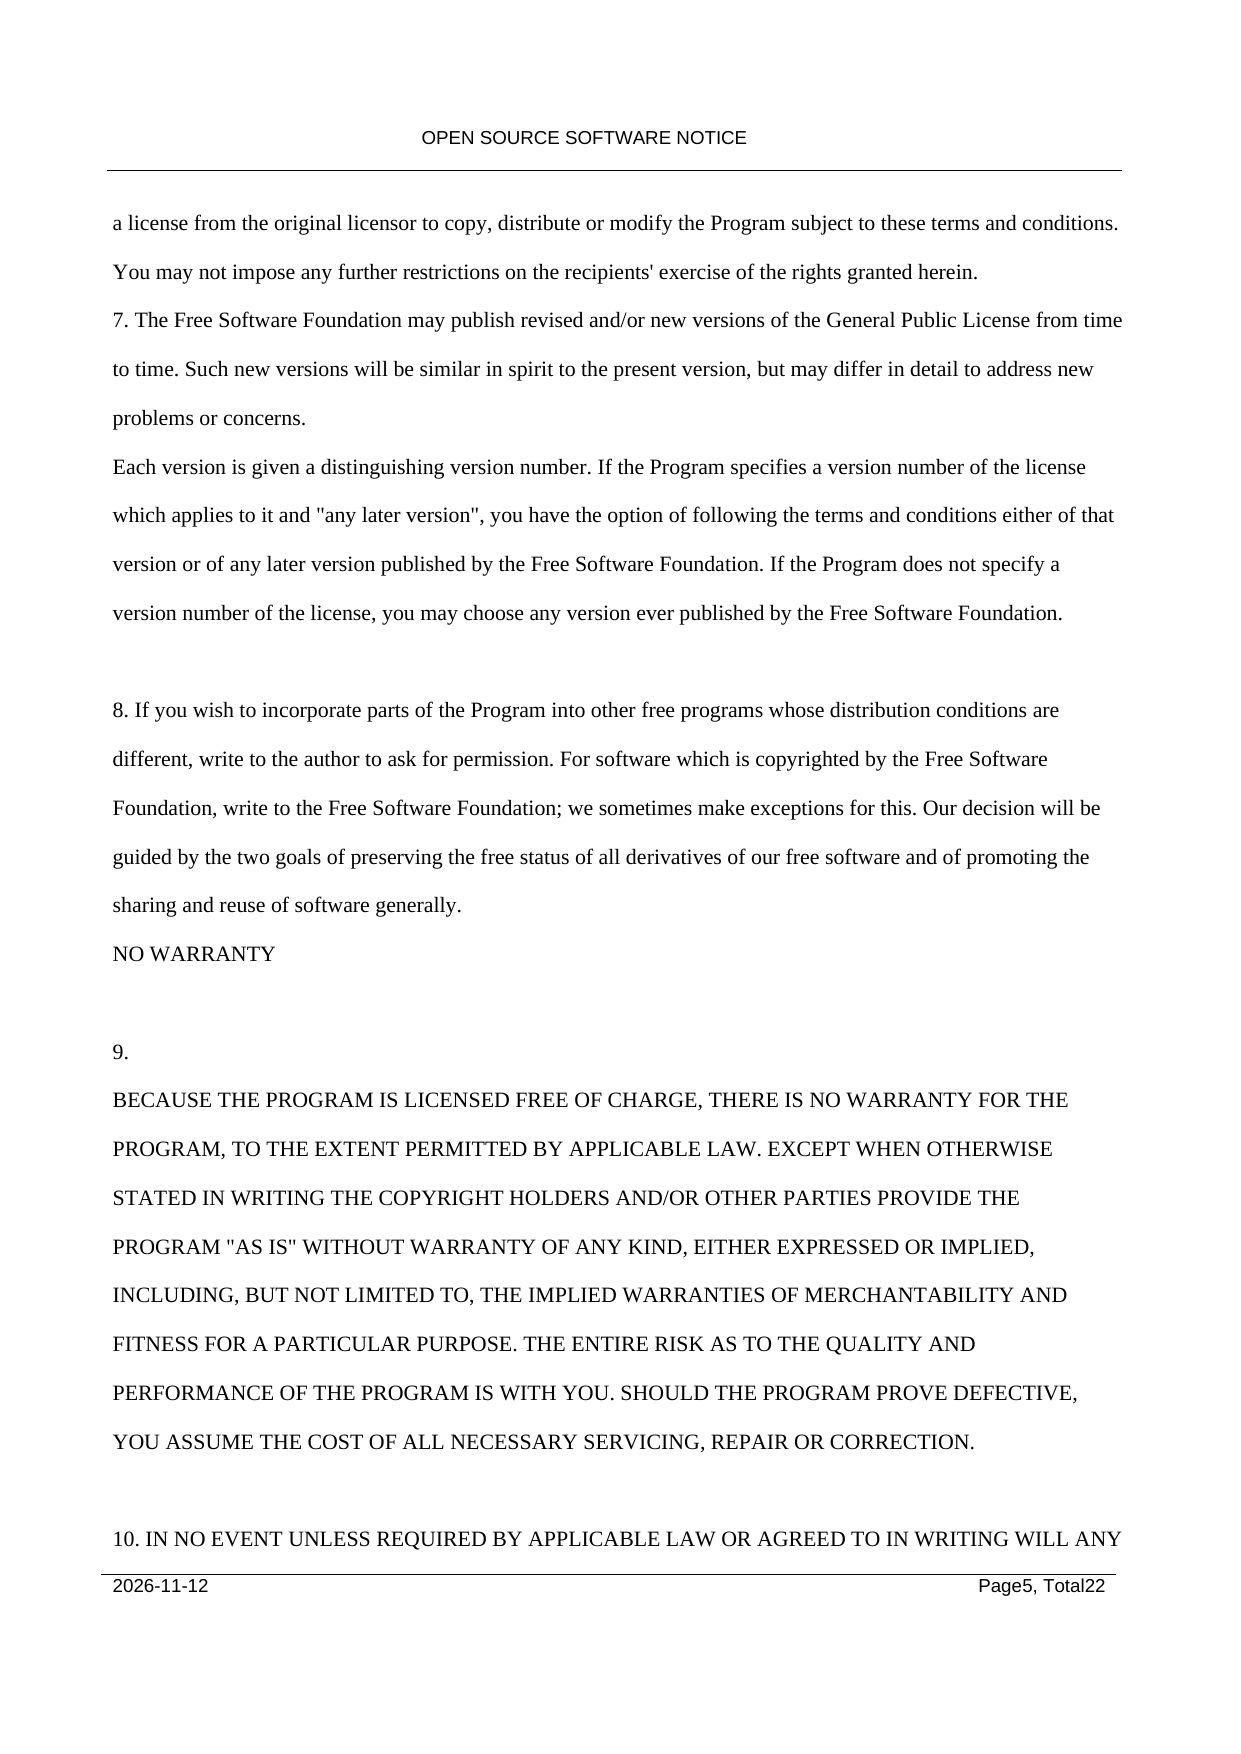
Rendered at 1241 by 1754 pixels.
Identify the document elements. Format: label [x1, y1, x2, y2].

text [112, 206, 1128, 1555]
